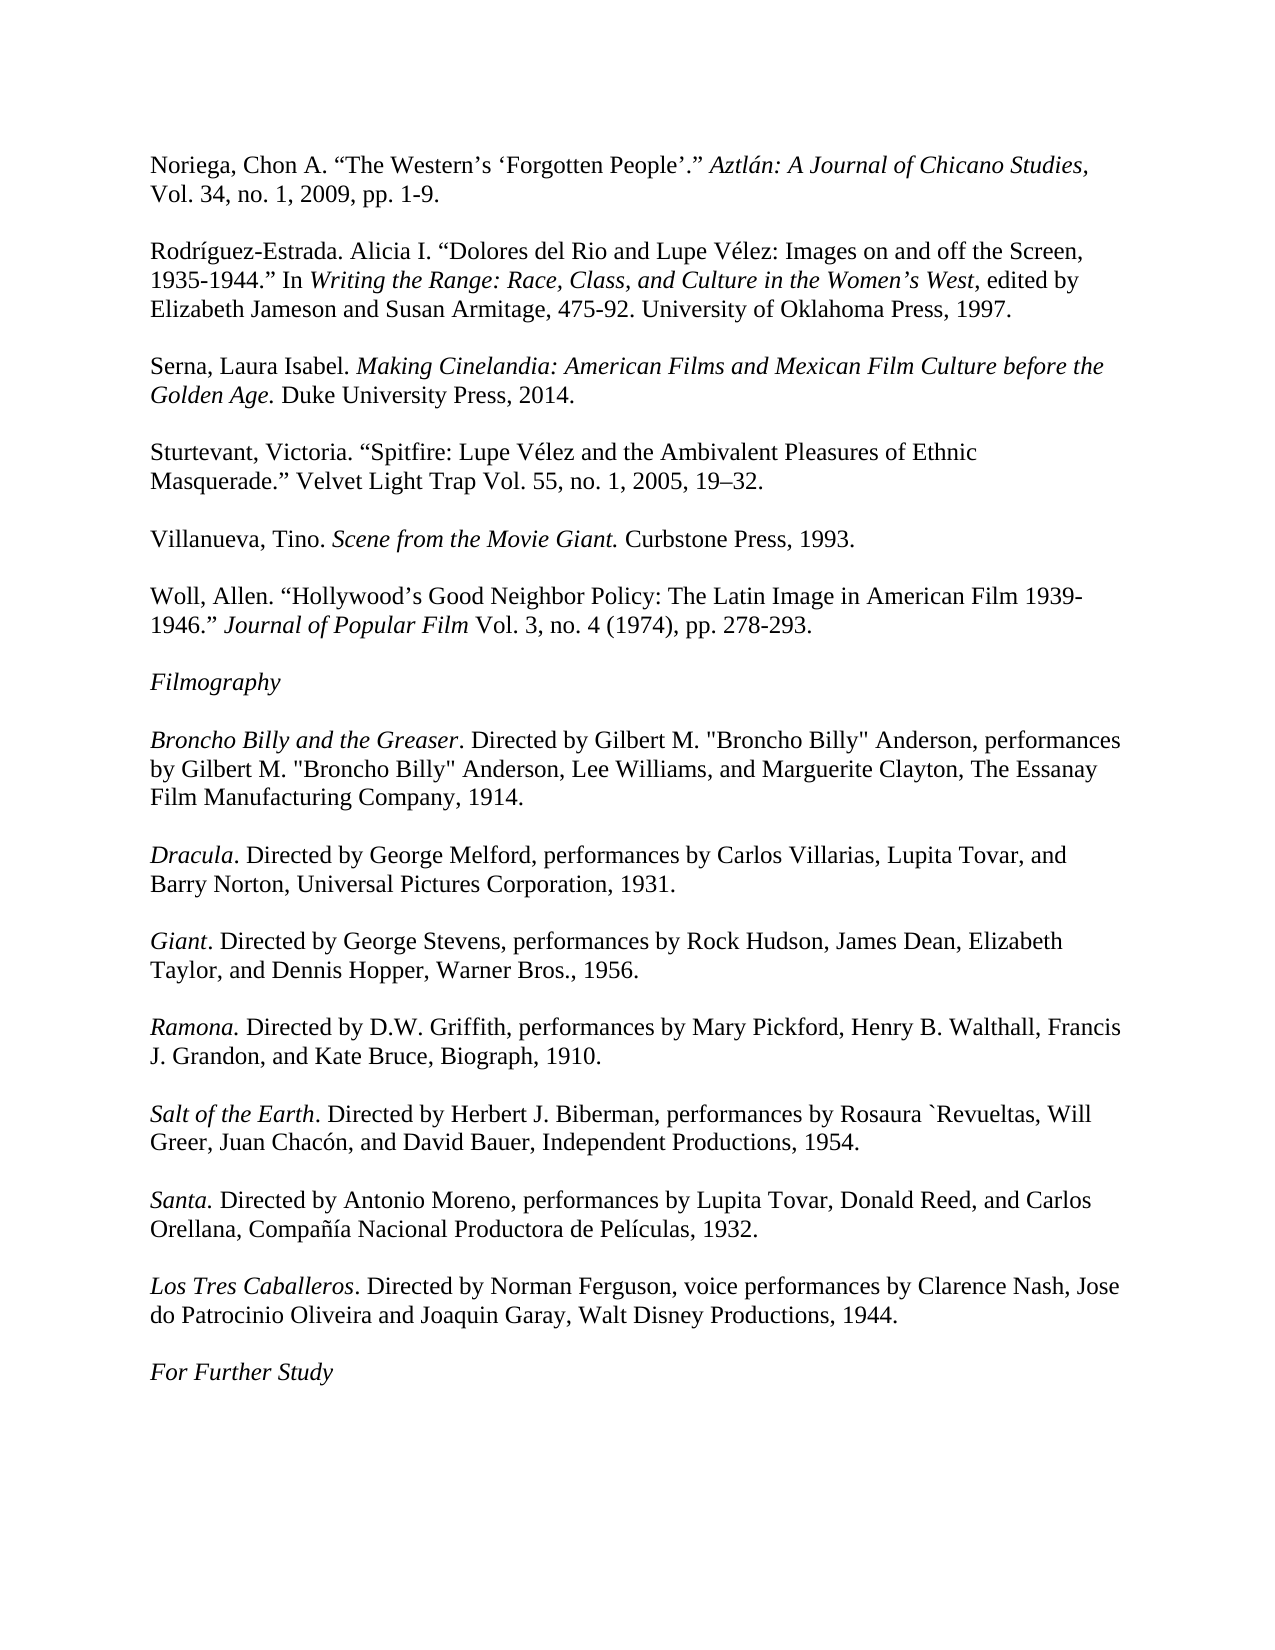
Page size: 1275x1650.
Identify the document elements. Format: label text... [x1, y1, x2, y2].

text Dracula. Directed by George Melford, performances by Carlos Villarias, Lupita Tovar, and Barry Norton, Universal Pictures Corporation, 1931. [150, 840, 1125, 897]
subtitle Filmography [150, 667, 1125, 696]
text Rodríguez-Estrada. Alicia I. “Dolores del Rio and Lupe Vélez: Images on and off the Screen, 1935-1944.” In Writing the Range: Race, Class, and Culture in the Women’s West, edited by Elizabeth Jameson and Susan Armitage, 475-92. University of Oklahoma Press, 1997. [150, 236, 1125, 322]
text Los Tres Caballeros. Directed by Norman Ferguson, voice performances by Clarence Nash, Jose do Patrocinio Oliveira and Joaquin Garay, Walt Disney Productions, 1944. [150, 1271, 1125, 1329]
text Serna, Laura Isabel. Making Cinelandia: American Films and Mexican Film Culture before the Golden Age. Duke University Press, 2014. [150, 351, 1125, 409]
text Santa. Directed by Antonio Moreno, performances by Lupita Tovar, Donald Reed, and Carlos Orellana, Compañía Nacional Productora de Películas, 1932. [150, 1185, 1125, 1242]
text Salt of the Earth. Directed by Herbert J. Biberman, performances by Rosaura `Revueltas, Will Greer, Juan Chacón, and David Bauer, Independent Productions, 1954. [150, 1099, 1125, 1156]
text Giant. Directed by George Stevens, performances by Rock Hudson, James Dean, Elizabeth Taylor, and Dennis Hopper, Warner Bros., 1956. [150, 926, 1125, 984]
text Villanueva, Tino. Scene from the Movie Giant. Curbstone Press, 1993. [150, 524, 1125, 552]
text Sturtevant, Victoria. “Spitfire: Lupe Vélez and the Ambivalent Pleasures of Ethnic [150, 437, 1125, 466]
text Woll, Allen. “Hollywood’s Good Neighbor Policy: The Latin Image in American Film 1939-1946.” Journal of Popular Film Vol. 3, no. 4 (1974), pp. 278-293. [150, 581, 1125, 639]
subtitle For Further Study [150, 1357, 1125, 1386]
text Ramona. Directed by D.W. Griffith, performances by Mary Pickford, Henry B. Walthall, Francis J. Grandon, and Kate Bruce, Biograph, 1910. [150, 1012, 1125, 1070]
text Masquerade.” Velvet Light Trap Vol. 55, no. 1, 2005, 19–32. [150, 466, 1125, 495]
text Noriega, Chon A. “The Western’s ‘Forgotten People’.” Aztlán: A Journal of Chicano Studies, Vol. 34, no. 1, 2009, pp. 1-9. [150, 150, 1125, 207]
text Broncho Billy and the Greaser. Directed by Gilbert M. "Broncho Billy" Anderson, performances by Gilbert M. "Broncho Billy" Anderson, Lee Williams, and Marguerite Clayton, The Essanay Film Manufacturing Company, 1914. [150, 725, 1125, 811]
